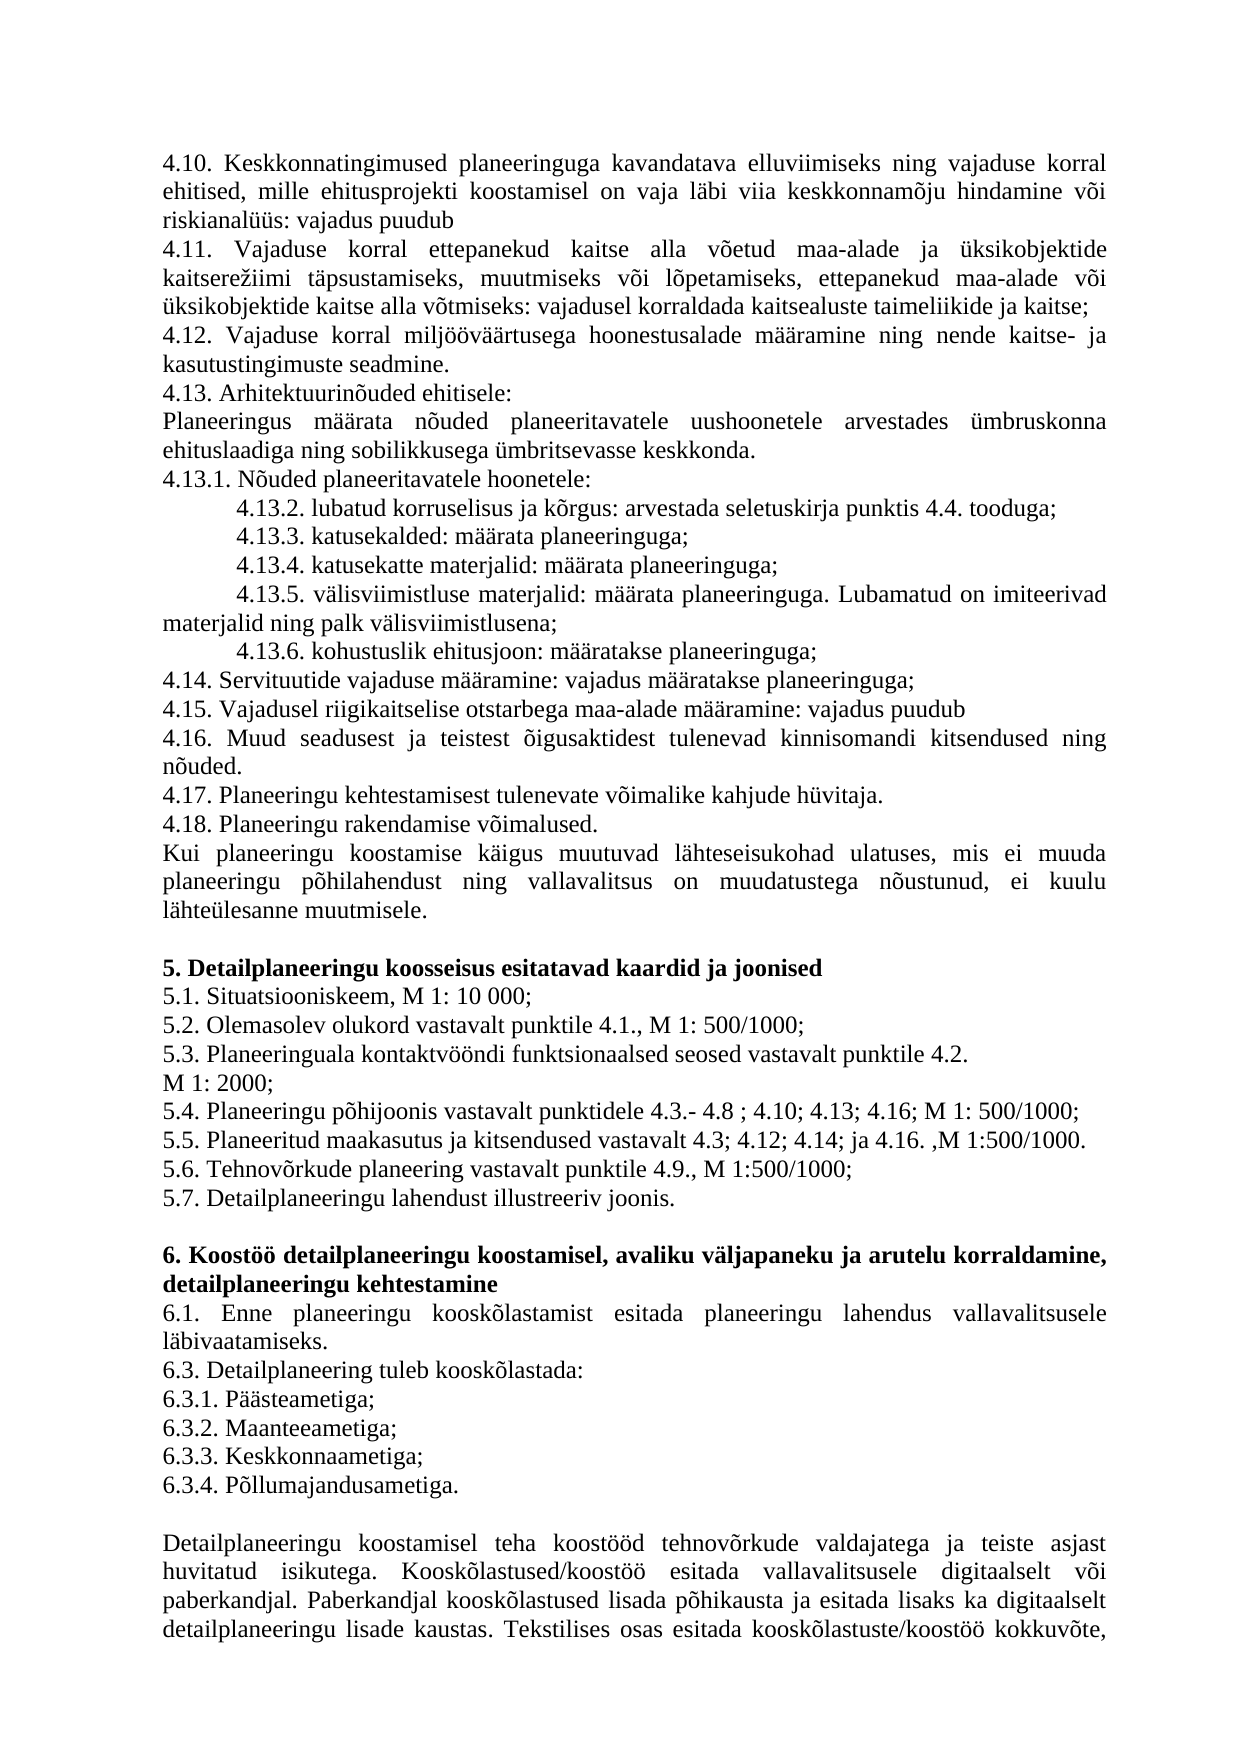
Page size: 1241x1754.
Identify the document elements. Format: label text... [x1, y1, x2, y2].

text 6.1. Enne planeeringu kooskõlastamist esitada planeeringu lahendus vallavalitsusele läbivaatamiseks. [162, 1298, 1107, 1355]
text 4.13.3. katusekalded: määrata planeeringuga; [162, 521, 1107, 550]
text Kui planeeringu koostamise käigus muutuvad lähteseisukohad ulatuses, mis ei muuda planeeringu põhilahendust ning vallavalitsus on muudatustega nõustunud, ei kuulu lähteülesanne muutmisele. [162, 838, 1107, 924]
text 4.11. Vajaduse korral ettepanekud kaitse alla võetud maa-alade ja üksikobjektide kaitserežiimi täpsustamiseks, muutmiseks või lõpetamiseks, ettepanekud maa-alade või üksikobjektide kaitse alla võtmiseks: vajadusel korraldada kaitsealuste taimeliikide ja kaitse; [162, 234, 1107, 320]
text 4.13. Arhitektuurinõuded ehitisele: [162, 378, 1107, 406]
text 4.13.4. katusekatte materjalid: määrata planeeringuga; [162, 550, 1107, 579]
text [162, 1528, 1107, 1643]
text 4.15. Vajadusel riigikaitselise otstarbega maa-alade määramine: vajadus puudub [162, 694, 1107, 723]
text M 1: 2000; [162, 1068, 1107, 1096]
text 6. Koostöö detailplaneeringu koostamisel, avaliku väljapaneku ja arutelu korraldamine, detailplaneeringu kehtestamine [162, 1240, 1107, 1298]
text 6.3. Detailplaneering tuleb kooskõlastada: [162, 1355, 1107, 1384]
text 4.17. Planeeringu kehtestamisest tulenevate võimalike kahjude hüvitaja. [162, 780, 1107, 809]
text 5.6. Tehnovõrkude planeering vastavalt punktile 4.9., M 1:500/1000; [162, 1154, 1107, 1183]
text 5.3. Planeeringuala kontaktvööndi funktsionaalsed seosed vastavalt punktile 4.2. [162, 1039, 1107, 1068]
text 6.3.1. Päästeametiga; [162, 1384, 1107, 1413]
text 4.12. Vajaduse korral miljööväärtusega hoonestusalade määramine ning nende kaitse- ja kasutustingimuste seadmine. [162, 320, 1107, 378]
text 4.14. Servituutide vajaduse määramine: vajadus määratakse planeeringuga; [162, 665, 1107, 694]
text 4.13.5. välisviimistluse materjalid: määrata planeeringuga. Lubamatud on imiteerivad materjalid ning palk välisviimistlusena; [162, 579, 1107, 636]
text 5.4. Planeeringu põhijoonis vastavalt punktidele 4.3.- 4.8 ; 4.10; 4.13; 4.16; M 1: 500/1000; [162, 1096, 1107, 1125]
text 4.13.2. lubatud korruselisus ja kõrgus: arvestada seletuskirja punktis 4.4. tooduga; [162, 493, 1107, 521]
text 5. Detailplaneeringu koosseisus esitatavad kaardid ja joonised [162, 953, 1107, 981]
text Planeeringus määrata nõuded planeeritavatele uushoonetele arvestades ümbruskonna ehituslaadiga ning sobilikkusega ümbritsevasse keskkonda. [162, 406, 1107, 464]
text 6.3.4. Põllumajandusametiga. [162, 1470, 1107, 1499]
text 4.13.6. kohustuslik ehitusjoon: määratakse planeeringuga; [162, 636, 1107, 665]
text 4.18. Planeeringu rakendamise võimalused. [162, 809, 1107, 838]
text 5.5. Planeeritud maakasutus ja kitsendused vastavalt 4.3; 4.12; 4.14; ja 4.16. ,M 1:500/1000. [162, 1125, 1107, 1154]
text 4.10. Keskkonnatingimused planeeringuga kavandatava elluviimiseks ning vajaduse korral ehitised, mille ehitusprojekti koostamisel on vaja läbi viia keskkonnamõju hindamine või riskianalüüs: vajadus puudub [162, 148, 1107, 234]
text 5.1. Situatsiooniskeem, M 1: 10 000; [162, 981, 1107, 1010]
text 4.16. Muud seadusest ja teistest õigusaktidest tulenevad kinnisomandi kitsendused ning nõuded. [162, 723, 1107, 780]
text 5.2. Olemasolev olukord vastavalt punktile 4.1., M 1: 500/1000; [162, 1010, 1107, 1039]
text 5.7. Detailplaneeringu lahendust illustreeriv joonis. [162, 1183, 1107, 1211]
text 6.3.2. Maanteeametiga; [162, 1413, 1107, 1441]
text 4.13.1. Nõuded planeeritavatele hoonetele: [162, 464, 1107, 493]
text 6.3.3. Keskkonnaametiga; [162, 1441, 1107, 1470]
